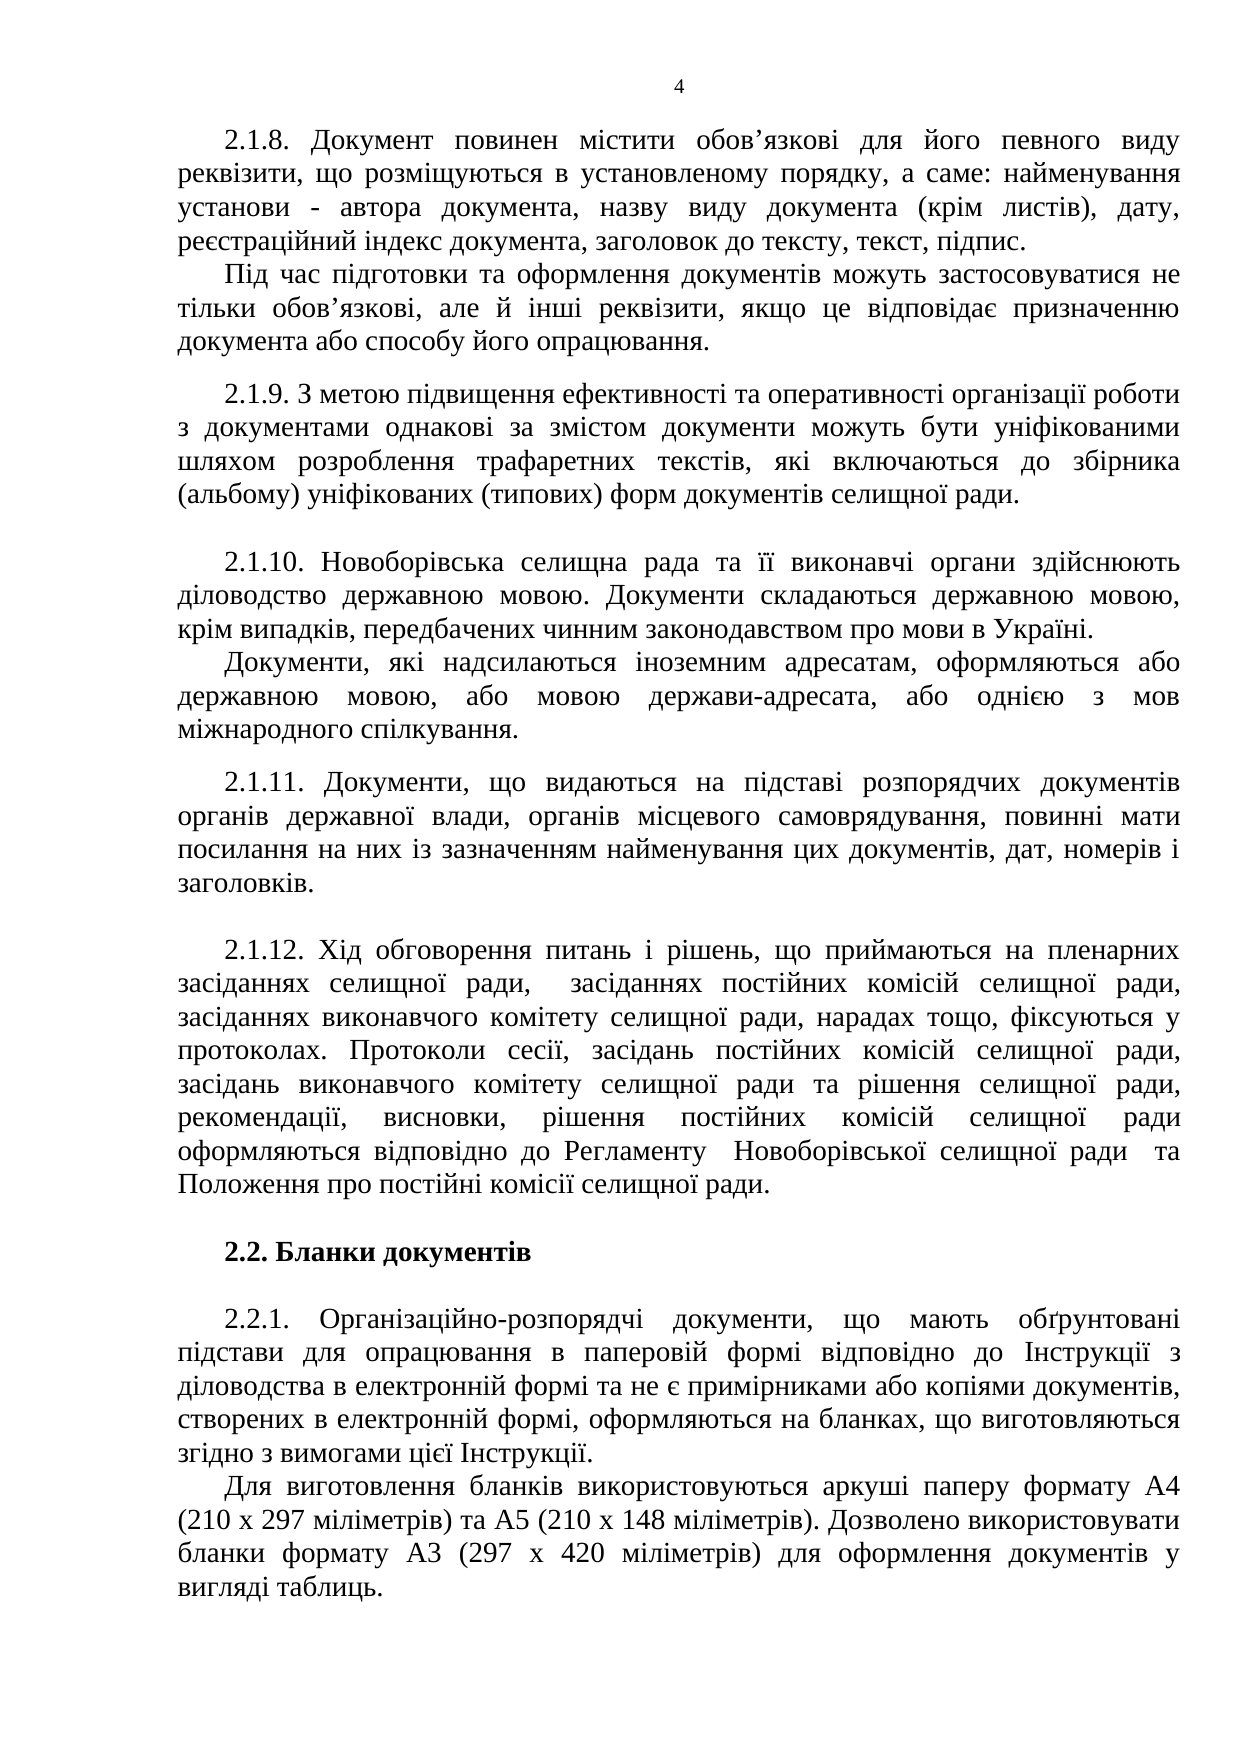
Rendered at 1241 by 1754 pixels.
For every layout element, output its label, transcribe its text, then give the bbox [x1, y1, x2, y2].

text Для виготовлення бланків використовуються аркуші паперу формату А4 (210 х ) та А5 (210 х ). Дозволено використовувати бланки формату А3 (297 х ) для оформлення документів у вигляді таблиць. [177, 1468, 1181, 1603]
text 2.2. Бланки документів [177, 1234, 1181, 1267]
text 2.1.9. З метою підвищення ефективності та оперативності організації роботи з документами однакові за змістом документи можуть бути уніфікованими шляхом розроблення трафаретних текстів, які включаються до збірника (альбому) уніфікованих (типових) форм документів селищної ради. [177, 376, 1181, 510]
text 2.1.12. Хід обговорення питань і рішень, що приймаються на пленарних засіданнях селищної ради, засіданнях постійних комісій селищної ради, засіданнях виконавчого комітету селищної ради, нарадах тощо, фіксуються у протоколах. Протоколи сесії, засідань постійних комісій селищної ради, засідань виконавчого комітету селищної ради та рішення селищної ради, рекомендації, висновки, рішення постійних комісій селищної ради оформляються відповідно до Регламенту Новоборівської селищної ради та Положення про постійні комісії селищної ради. [177, 932, 1181, 1200]
text 2.1.11. Документи, що видаються на підставі розпорядчих документів органів державної влади, органів місцевого самоврядування, повинні мати посилання на них із зазначенням найменування цих документів, дат, номерів і заголовків. [177, 764, 1181, 898]
text 2.1.8. Документ повинен містити обов’язкові для його певного виду реквізити, що розміщуються в установленому порядку, а саме: найменування установи - автора документа, назву виду документа (крім листів), дату, реєстраційний індекс документа, заголовок до тексту, текст, підпис. [177, 122, 1181, 256]
text Під час підготовки та оформлення документів можуть застосовуватися не тільки обов’язкові, але й інші реквізити, якщо це відповідає призначенню документа або способу його опрацювання. [177, 256, 1181, 357]
text 2.1.10. Новоборівська селищна рада та її виконавчі органи здійснюють діловодство державною мовою. Документи складаються державною мовою, крім випадків, передбачених чинним законодавством про мови в Україні. [177, 544, 1181, 644]
text 2.2.1. Організаційно-розпорядчі документи, що мають обґрунтовані підстави для опрацювання в паперовій формі відповідно до Інструкції з діловодства в електронній формі та не є примірниками або копіями документів, створених в електронній формі, оформляються на бланках, що виготовляються згідно з вимогами цієї Інструкції. [177, 1301, 1181, 1468]
text Документи, які надсилаються іноземним адресатам, оформляються або державною мовою, або мовою держави-адресата, або однією з мов міжнародного спілкування. [177, 644, 1181, 745]
